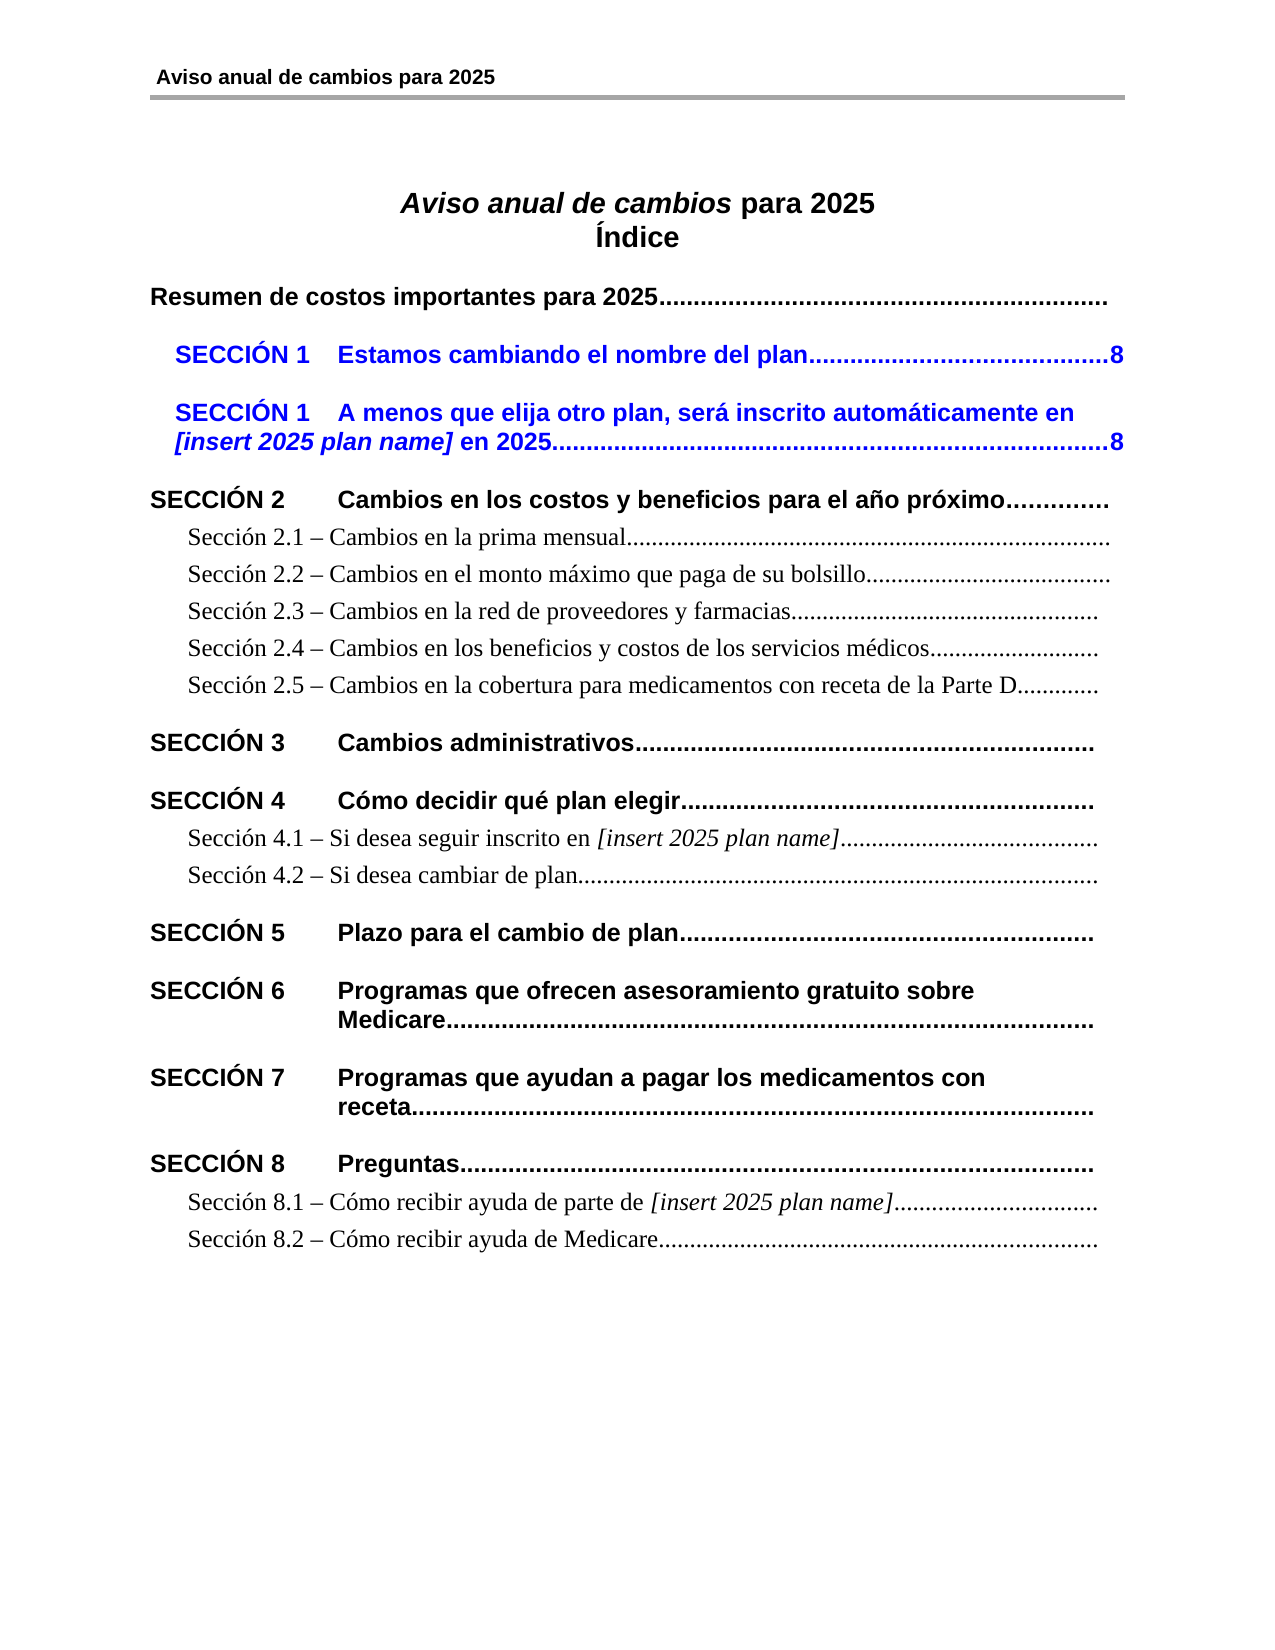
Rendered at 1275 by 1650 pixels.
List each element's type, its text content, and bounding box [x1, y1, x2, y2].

text Sección 2.1 – Cambios en la prima mensual 9 [187, 522, 1087, 551]
text SECCIÓN 7 Programas que ayudan a pagar los medicamentos con receta 25 [150, 1063, 1050, 1120]
text Sección 4.1 – Si desea seguir inscrito en [insert 2025 plan name] 23 [187, 823, 1087, 852]
text SECCIÓN 1 Estamos cambiando el nombre del plan 8 [175, 340, 1125, 369]
text Resumen de costos importantes para 2025 5 [150, 282, 1050, 311]
text SECCIÓN 4 Cómo decidir qué plan elegir 23 [150, 786, 1050, 815]
text Sección 8.2 – Cómo recibir ayuda de Medicare 27 [187, 1224, 1087, 1252]
text Sección 2.4 – Cambios en los beneficios y costos de los servicios médicos 11 [187, 633, 1087, 662]
text Sección 2.3 – Cambios en la red de proveedores y farmacias 10 [187, 596, 1087, 625]
text SECCIÓN 1 A menos que elija otro plan, será inscrito automáticamente en [insert 2025 plan name] en 2025 8 [175, 398, 1125, 456]
text Sección 4.2 – Si desea cambiar de plan 23 [187, 860, 1087, 889]
text SECCIÓN 2 Cambios en los costos y beneficios para el año próximo 9 [150, 485, 1050, 514]
text SECCIÓN 6 Programas que ofrecen asesoramiento gratuito sobre Medicare 25 [150, 976, 1050, 1034]
text Sección 8.1 – Cómo recibir ayuda de parte de [insert 2025 plan name] 27 [187, 1187, 1087, 1215]
text Sección 2.5 – Cambios en la cobertura para medicamentos con receta de la Parte D 12 [187, 670, 1087, 699]
text Aviso anual de cambios para 2025 Índice [150, 186, 1125, 253]
text SECCIÓN 3 Cambios administrativos 22 [150, 728, 1050, 757]
text Sección 2.2 – Cambios en el monto máximo que paga de su bolsillo 9 [187, 559, 1087, 588]
text SECCIÓN 5 Plazo para el cambio de plan 24 [150, 918, 1050, 947]
text SECCIÓN 8 Preguntas 27 [150, 1149, 1050, 1178]
